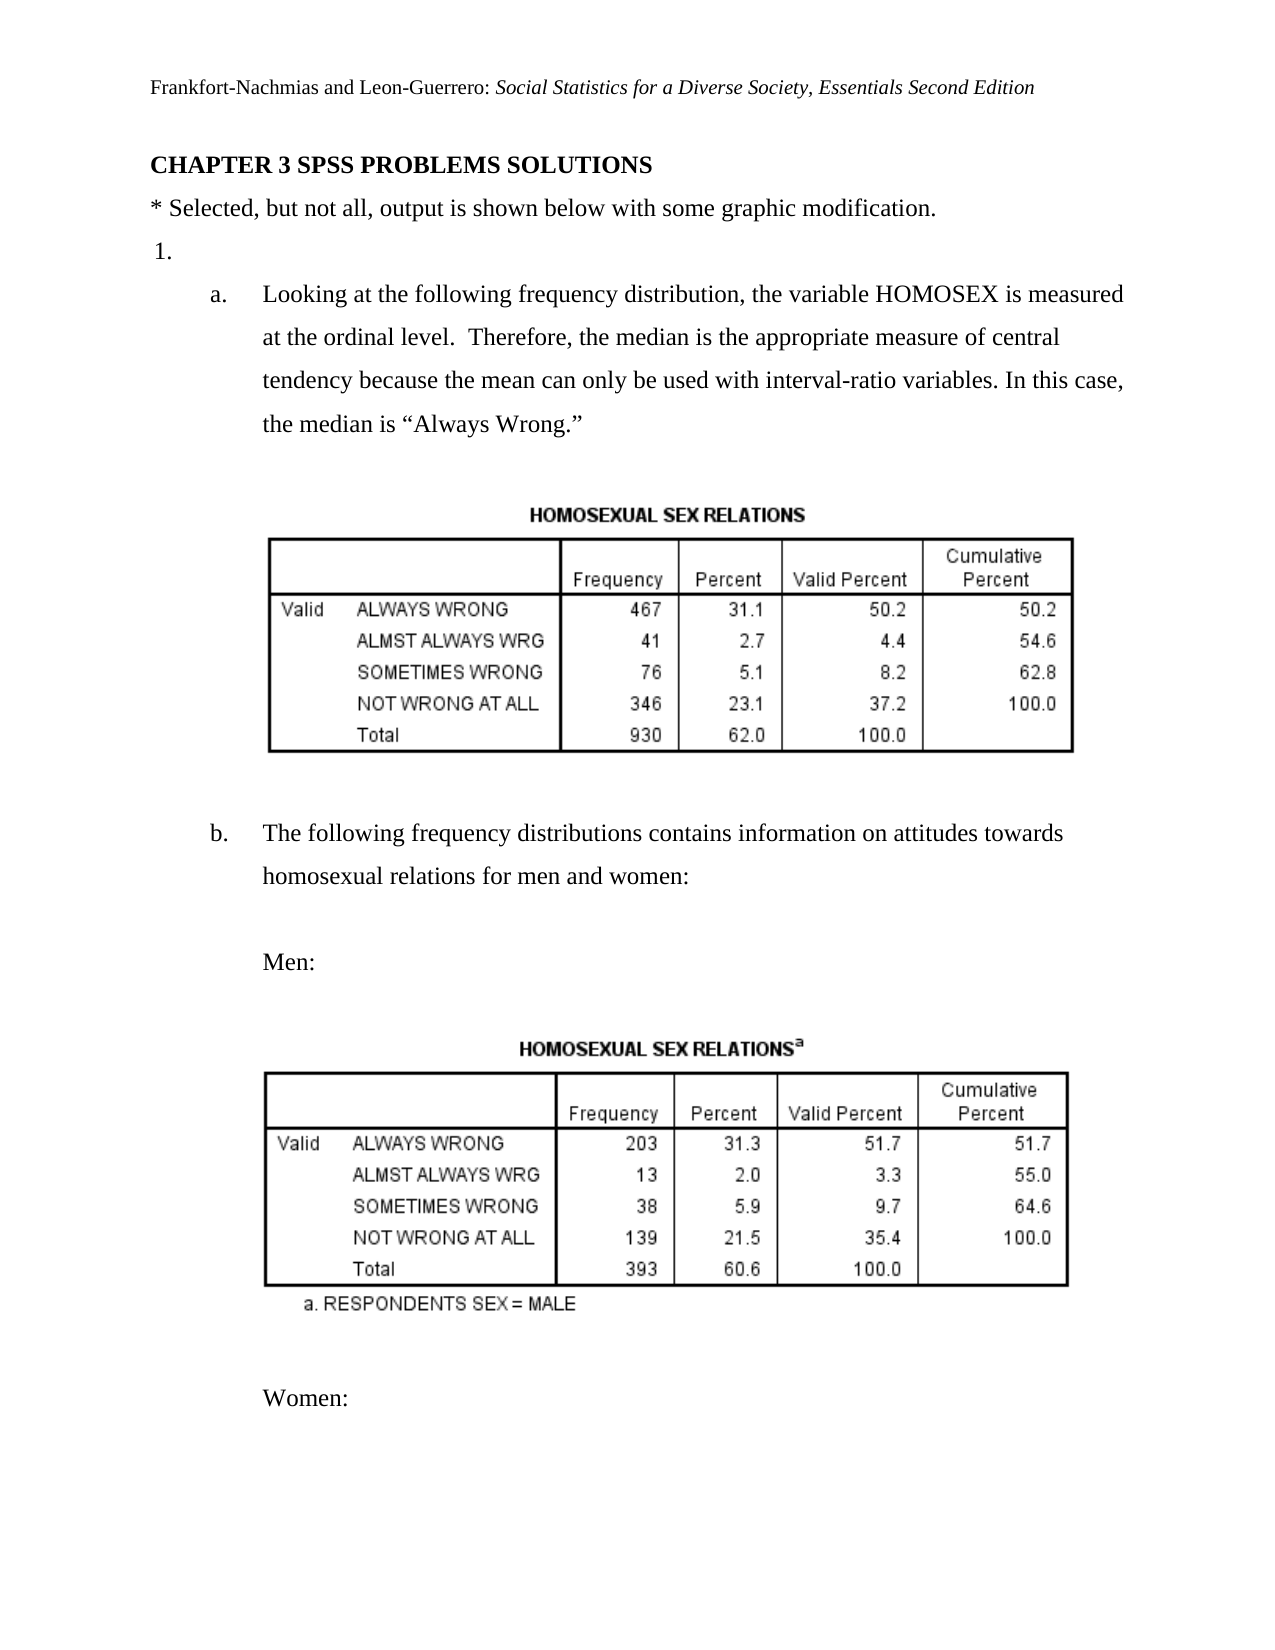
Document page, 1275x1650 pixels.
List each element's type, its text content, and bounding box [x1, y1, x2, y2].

list 1. [154, 236, 1125, 265]
list Men: [210, 947, 1125, 976]
text Chapter 3 SPSS Problems SOLUTIONS [150, 150, 1125, 179]
picture [262, 495, 1082, 761]
picture [258, 1029, 1077, 1328]
list homosexual relations for men and women: [210, 861, 1125, 890]
list a. Looking at the following frequency distribution, the variable HOMOSEX is measured at the ordinal level. Therefore, the median is the appropriate measure of central tendency because the mean can only be used with interval-ratio variables. In this case, the median is “Always Wrong.” [210, 279, 1125, 437]
list Women: [210, 1383, 1125, 1411]
text * Selected, but not all, output is shown below with some graphic modification. [150, 193, 1125, 222]
list b. The following frequency distributions contains information on attitudes towards [210, 818, 1125, 847]
